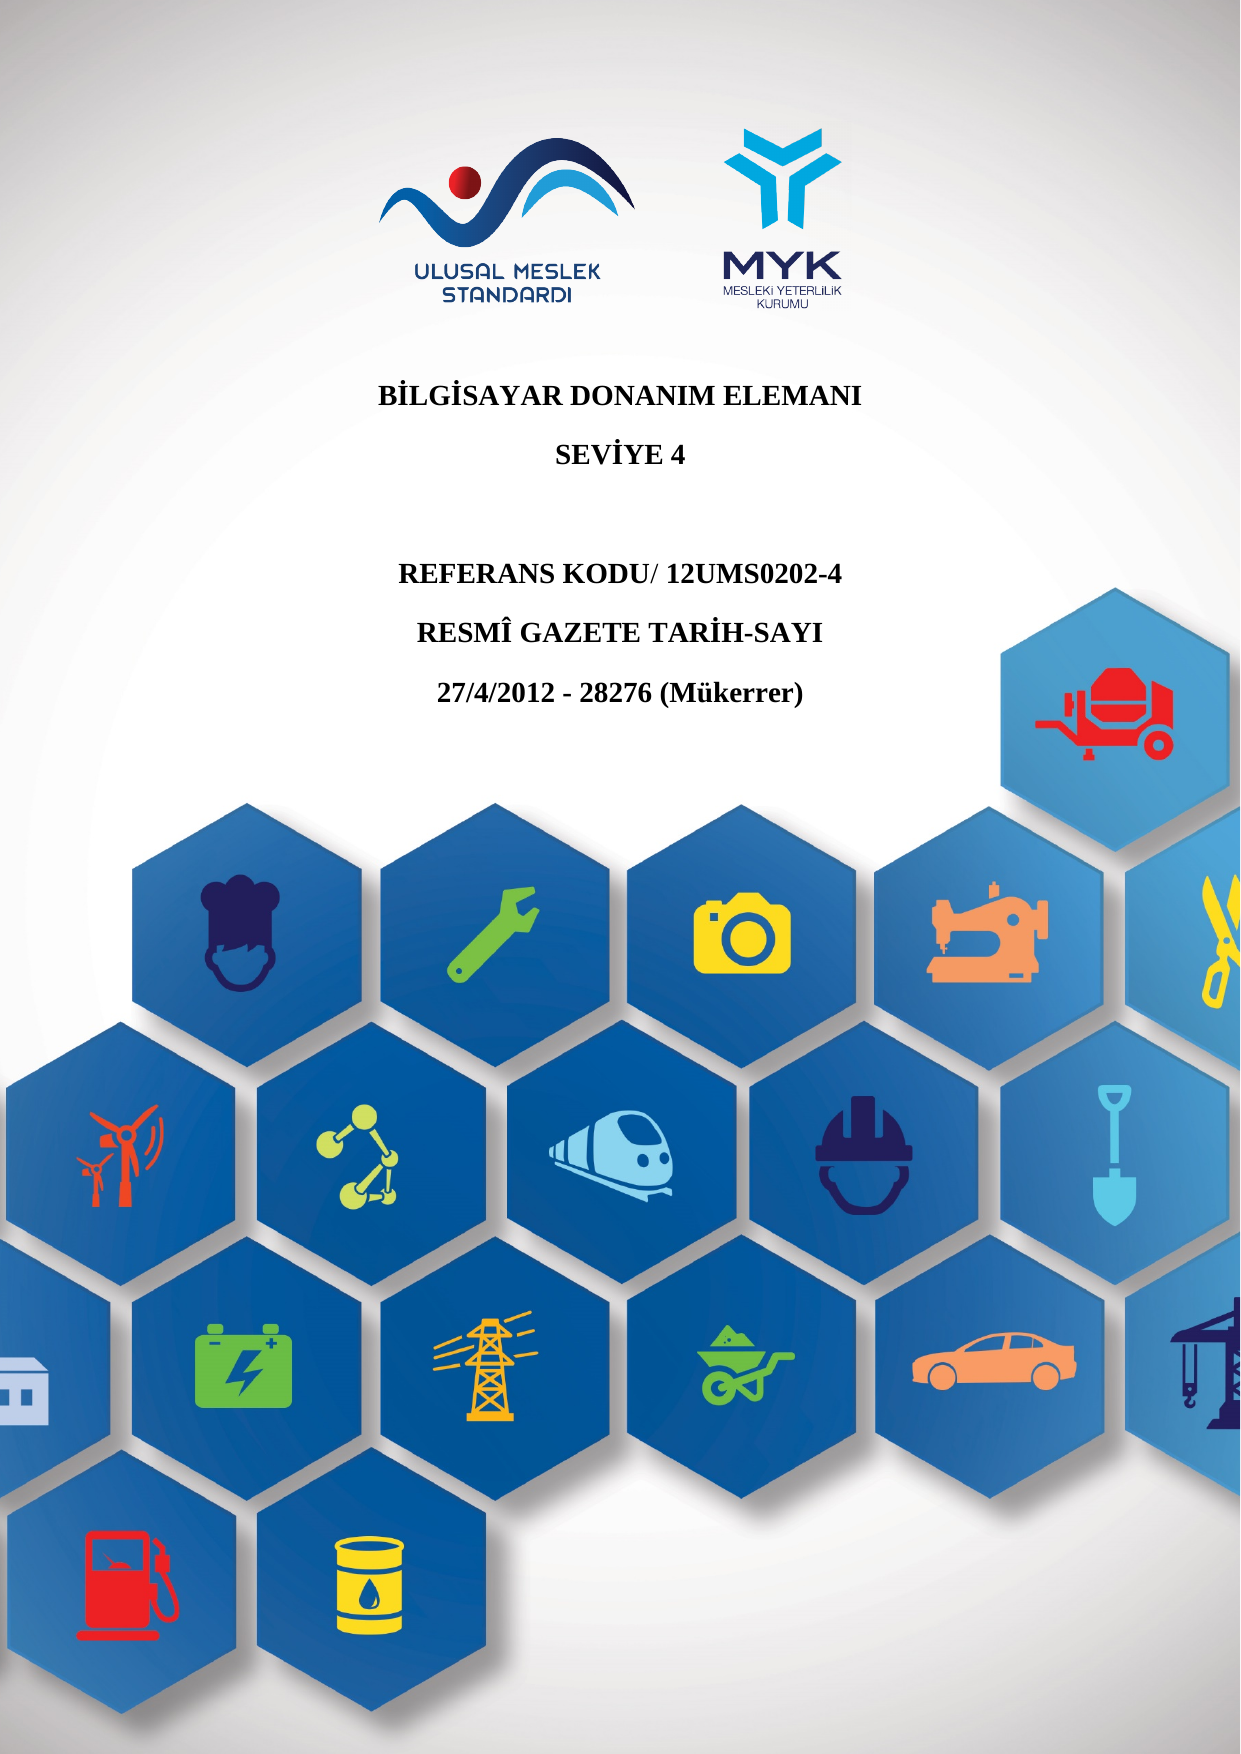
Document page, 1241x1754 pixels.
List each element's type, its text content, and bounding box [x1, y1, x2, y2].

text 27/4/2012 - 28276 (Mükerrer) [148, 675, 1092, 708]
text REFERANS KODU/ 12UMS0202-4 [148, 556, 1092, 589]
picture [0, 0, 1241, 1754]
text RESMÎ GAZETE TARİH-SAYI [148, 615, 1092, 649]
text SEVİYE 4 [148, 437, 1092, 471]
text BİLGİSAYAR DONANIM ELEMANI [148, 378, 1092, 411]
